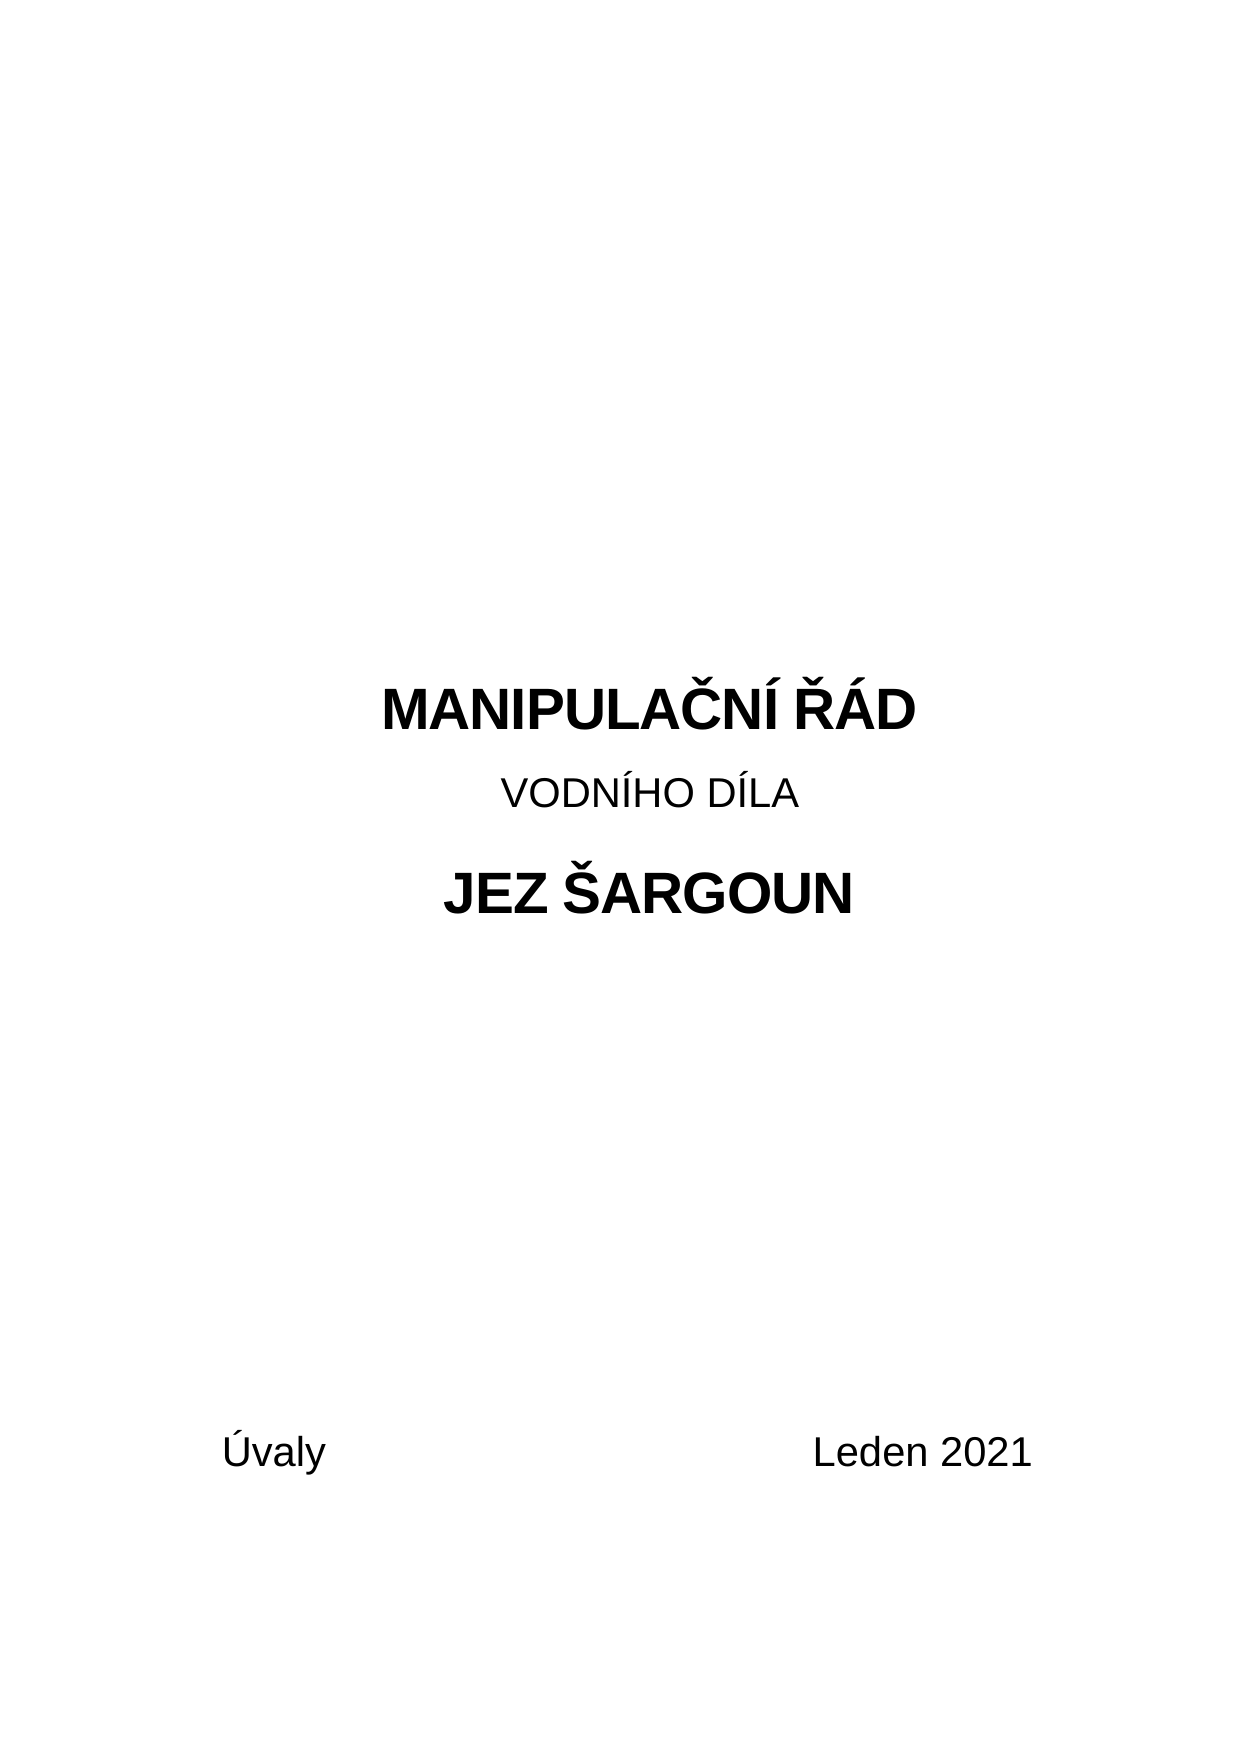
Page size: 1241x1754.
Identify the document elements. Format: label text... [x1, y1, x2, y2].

text Úvaly Leden 2021 [148, 1427, 1152, 1475]
text VODNÍHO DÍLA [148, 768, 1152, 816]
title MANIPULAČNÍ ŘÁD [148, 675, 1152, 742]
title JEZ ŠARGOUN [148, 859, 1152, 926]
